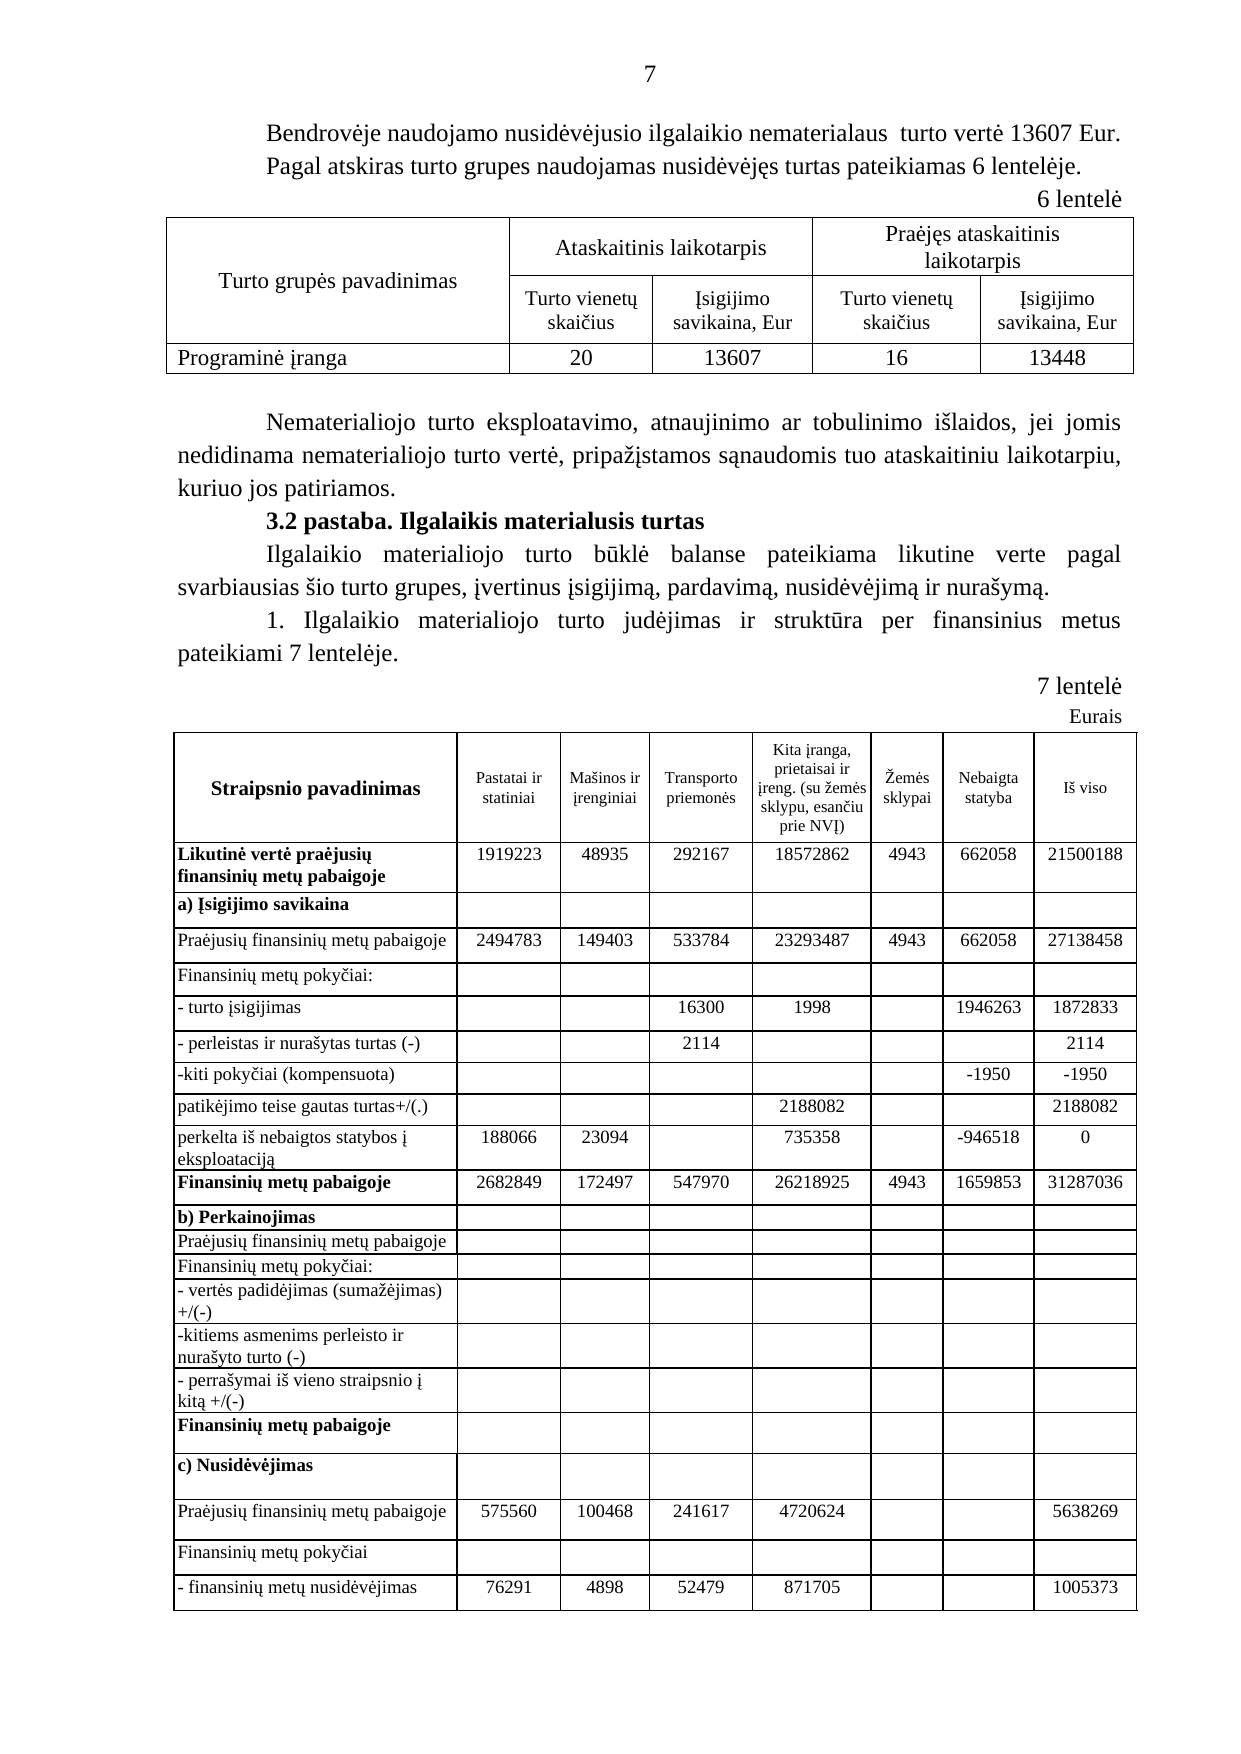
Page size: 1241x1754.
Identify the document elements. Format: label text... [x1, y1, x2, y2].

table_cell 100468 [561, 1500, 649, 1539]
table_cell [458, 1369, 560, 1412]
table_cell 149403 [561, 929, 649, 962]
table_cell [561, 1095, 649, 1124]
table_cell [650, 1063, 752, 1093]
table_cell [872, 893, 942, 927]
table_cell 292167 [650, 843, 752, 892]
table_cell [753, 1280, 870, 1322]
table_cell 662058 [944, 929, 1033, 962]
table_cell [753, 1324, 870, 1367]
table_cell [1035, 1231, 1136, 1253]
table_cell [753, 964, 870, 995]
list Ilgalaikio materialiojo turto judėjimas ir struktūra per finansinius metus pateikiami 7 lentelėje. [177, 605, 1122, 667]
table_cell [872, 1280, 942, 1322]
table_cell patikėjimo teise gautas turtas+/(.) [175, 1095, 456, 1124]
table_header Transporto priemonės [650, 733, 752, 842]
table_cell Likutinė vertė praėjusių finansinių metų pabaigoje [175, 843, 456, 892]
table_cell [753, 1413, 870, 1452]
table_cell [1035, 1369, 1136, 1412]
table_cell [1035, 1413, 1136, 1452]
table_cell 4898 [561, 1576, 649, 1609]
table_cell [561, 997, 649, 1030]
table_cell [561, 1032, 649, 1062]
table_cell Įsigijimo savikaina, Eur [981, 276, 1133, 343]
table_cell [872, 1500, 942, 1539]
table_cell [561, 1255, 649, 1278]
table_cell [561, 1324, 649, 1367]
table_cell [458, 1063, 560, 1093]
table_header Mašinos ir įrenginiai [561, 733, 649, 842]
table_cell 2188082 [753, 1095, 870, 1124]
table_cell 575560 [458, 1500, 560, 1539]
table_cell [561, 1369, 649, 1412]
table_cell 23293487 [753, 929, 870, 962]
table_cell [753, 1369, 870, 1412]
table_cell Finansinių metų pabaigoje [175, 1413, 457, 1452]
table_cell [650, 1095, 752, 1124]
table_cell [458, 1231, 560, 1253]
table_cell 4720624 [753, 1500, 870, 1539]
table_header Iš viso [1035, 733, 1136, 842]
table_cell [872, 1032, 942, 1062]
table_cell [753, 1454, 870, 1498]
table_cell [561, 1541, 649, 1574]
table_cell - turto įsigijimas [175, 997, 456, 1030]
table_cell [944, 1454, 1033, 1498]
table_cell 2682849 [458, 1171, 560, 1204]
table_cell [458, 1541, 560, 1574]
table_cell [872, 1413, 942, 1452]
table_header Kita įranga, prietaisai ir įreng. (su žemės sklypu, esančiu prie NVĮ) [753, 733, 870, 842]
table_cell -kiti pokyčiai (kompensuota) [175, 1063, 456, 1093]
table_cell [944, 1541, 1033, 1574]
table_cell - perrašymai iš vieno straipsnio į kitą +/(-) [175, 1369, 457, 1412]
table_cell b) Perkainojimas [175, 1206, 456, 1229]
table_cell Finansinių metų pabaigoje [175, 1171, 456, 1204]
table_cell - vertės padidėjimas (sumažėjimas) +/(-) [175, 1280, 457, 1322]
table_cell [753, 1032, 870, 1062]
table_cell [650, 1280, 752, 1322]
table_header Žemės sklypai [872, 733, 942, 842]
table_cell 20 [510, 344, 652, 373]
table_cell [753, 893, 870, 927]
table_header Praėjęs ataskaitinis laikotarpis [813, 218, 1133, 275]
table_cell [872, 1063, 942, 1093]
table_cell [872, 1206, 942, 1229]
table_cell [458, 997, 560, 1030]
table_cell [1035, 1280, 1136, 1322]
table_cell 2494783 [458, 929, 560, 962]
table_cell [1035, 893, 1136, 927]
table_cell Įsigijimo savikaina, Eur [653, 276, 812, 343]
table_cell 1998 [753, 997, 870, 1030]
table_cell 31287036 [1035, 1171, 1136, 1204]
table_cell 2188082 [1035, 1095, 1136, 1124]
table_cell -1950 [944, 1063, 1033, 1093]
table_cell 16 [813, 344, 980, 373]
table_cell [650, 1369, 752, 1412]
table_cell Finansinių metų pokyčiai: [175, 1255, 457, 1278]
table_cell [650, 1541, 752, 1574]
text Nematerialiojo turto eksploatavimo, atnaujinimo ar tobulinimo išlaidos, jei jomis nedidinama nematerialiojo turto vertė, pripažįstamos sąnaudomis tuo ataskaitiniu laikotarpiu, kuriuo jos patiriamos. [177, 407, 1122, 502]
table_cell [944, 893, 1033, 927]
table_cell [458, 1324, 560, 1367]
table_cell 21500188 [1035, 843, 1136, 892]
table_cell 13448 [981, 344, 1133, 373]
table_header Pastatai ir statiniai [458, 733, 560, 842]
table_cell 27138458 [1035, 929, 1136, 962]
table_cell [872, 1454, 942, 1498]
table_cell [944, 1576, 1033, 1609]
table_cell [944, 964, 1033, 995]
table_header Nebaigta statyba [944, 733, 1033, 842]
table_cell [650, 964, 752, 995]
table_cell Programinė įranga [167, 344, 509, 373]
table_cell [872, 1324, 942, 1367]
table_cell 662058 [944, 843, 1033, 892]
table_cell [561, 964, 649, 995]
table_cell Finansinių metų pokyčiai [175, 1541, 456, 1574]
table_cell [944, 1413, 1033, 1452]
table_cell 2114 [1035, 1032, 1136, 1062]
table_cell 4943 [872, 929, 942, 962]
table_cell [944, 1032, 1033, 1062]
table_cell [944, 1500, 1033, 1539]
table_cell [872, 1231, 942, 1253]
table_cell [753, 1063, 870, 1093]
table_cell [944, 1324, 1033, 1367]
table_cell [1035, 1324, 1136, 1367]
table_cell Turto vienetų skaičius [510, 276, 652, 343]
table_cell [650, 1126, 752, 1169]
table_cell [872, 964, 942, 995]
table_cell 1005373 [1035, 1576, 1136, 1609]
table_cell 48935 [561, 843, 649, 892]
table_cell 547970 [650, 1171, 752, 1204]
table_cell 4943 [872, 843, 942, 892]
table_cell 2114 [650, 1032, 752, 1062]
text 6 lentelė [177, 184, 1122, 213]
table_cell [944, 1280, 1033, 1322]
table_cell [458, 1255, 560, 1278]
table_cell [753, 1541, 870, 1574]
table_cell [458, 1413, 560, 1452]
table_cell [650, 1206, 752, 1229]
table_cell [561, 1063, 649, 1093]
table_cell [872, 1369, 942, 1412]
table_cell [753, 1206, 870, 1229]
text Eurais [177, 704, 1122, 728]
table_cell [458, 964, 560, 995]
table_cell [1035, 1541, 1136, 1574]
table_cell Praėjusių finansinių metų pabaigoje [175, 1500, 456, 1539]
table_cell [753, 1231, 870, 1253]
table_cell 52479 [650, 1576, 752, 1609]
table_cell [1035, 1206, 1136, 1229]
table_cell [944, 1369, 1033, 1412]
table_cell [458, 1095, 560, 1124]
table_cell [872, 1095, 942, 1124]
table_cell [1035, 1454, 1136, 1498]
table_cell 18572862 [753, 843, 870, 892]
table_cell Praėjusių finansinių metų pabaigoje [175, 929, 456, 962]
table_cell [561, 1280, 649, 1322]
table_cell -kitiems asmenims perleisto ir nurašyto turto (-) [175, 1324, 457, 1367]
table_cell - finansinių metų nusidėvėjimas [175, 1576, 456, 1609]
table_cell 1659853 [944, 1171, 1033, 1204]
table_cell [753, 1255, 870, 1278]
table_cell 188066 [458, 1126, 560, 1169]
table_cell 871705 [753, 1576, 870, 1609]
table_cell 26218925 [753, 1171, 870, 1204]
table_cell 172497 [561, 1171, 649, 1204]
table_header Turto grupės pavadinimas [167, 218, 509, 343]
table_cell [458, 1280, 560, 1322]
table_cell [650, 893, 752, 927]
table_cell Turto vienetų skaičius [813, 276, 980, 343]
table_cell -946518 [944, 1126, 1033, 1169]
text Ilgalaikio materialiojo turto būklė balanse pateikiama likutine verte pagal svarbiausias šio turto grupes, įvertinus įsigijimą, pardavimą, nusidėvėjimą ir nurašymą. [177, 539, 1122, 601]
table_cell 16300 [650, 997, 752, 1030]
table_cell 4943 [872, 1171, 942, 1204]
table_header Straipsnio pavadinimas [175, 733, 456, 842]
table_cell [872, 997, 942, 1030]
table_cell [650, 1454, 752, 1498]
table_cell [872, 1255, 942, 1278]
table_cell 13607 [653, 344, 812, 373]
table_cell [458, 1454, 560, 1498]
text Pagal atskiras turto grupes naudojamas nusidėvėjęs turtas pateikiamas 6 lentelėje. [177, 151, 1122, 180]
table_cell [944, 1231, 1033, 1253]
table_cell [872, 1126, 942, 1169]
table_cell [650, 1255, 752, 1278]
table_cell 1872833 [1035, 997, 1136, 1030]
table_cell 241617 [650, 1500, 752, 1539]
table_cell [944, 1095, 1033, 1124]
text 7 lentelė [266, 671, 1122, 700]
text 3.2 pastaba. Ilgalaikis materialusis turtas [177, 506, 1122, 535]
table_cell [872, 1576, 942, 1609]
table_cell [561, 1413, 649, 1452]
table_cell 5638269 [1035, 1500, 1136, 1539]
table_cell 0 [1035, 1126, 1136, 1169]
table_cell [561, 1231, 649, 1253]
table_cell 735358 [753, 1126, 870, 1169]
table_cell 23094 [561, 1126, 649, 1169]
table_cell [650, 1231, 752, 1253]
table_cell [944, 1255, 1033, 1278]
text Bendrovėje naudojamo nusidėvėjusio ilgalaikio nematerialaus turto vertė 13607 Eur. [266, 118, 1122, 147]
table_cell 533784 [650, 929, 752, 962]
table_cell 1946263 [944, 997, 1033, 1030]
table_cell [458, 1206, 560, 1229]
table_cell [650, 1324, 752, 1367]
table_cell [1035, 964, 1136, 995]
table_header Ataskaitinis laikotarpis [510, 218, 812, 275]
table_cell - perleistas ir nurašytas turtas (-) [175, 1032, 456, 1062]
table_cell [1035, 1255, 1136, 1278]
table_cell c) Nusidėvėjimas [175, 1454, 456, 1498]
table_cell a) Įsigijimo savikaina [175, 893, 456, 927]
table_cell [561, 1206, 649, 1229]
table_cell [561, 893, 649, 927]
table_cell [458, 1032, 560, 1062]
table_cell [458, 893, 560, 927]
table_cell [561, 1454, 649, 1498]
table_cell Finansinių metų pokyčiai: [175, 964, 456, 995]
table_cell 76291 [458, 1576, 560, 1609]
table_cell Praėjusių finansinių metų pabaigoje [175, 1231, 456, 1253]
table_cell [872, 1541, 942, 1574]
table_cell perkelta iš nebaigtos statybos į eksploataciją [175, 1126, 456, 1169]
table_cell -1950 [1035, 1063, 1136, 1093]
table_cell [650, 1413, 752, 1452]
table_cell [944, 1206, 1033, 1229]
table_cell 1919223 [458, 843, 560, 892]
